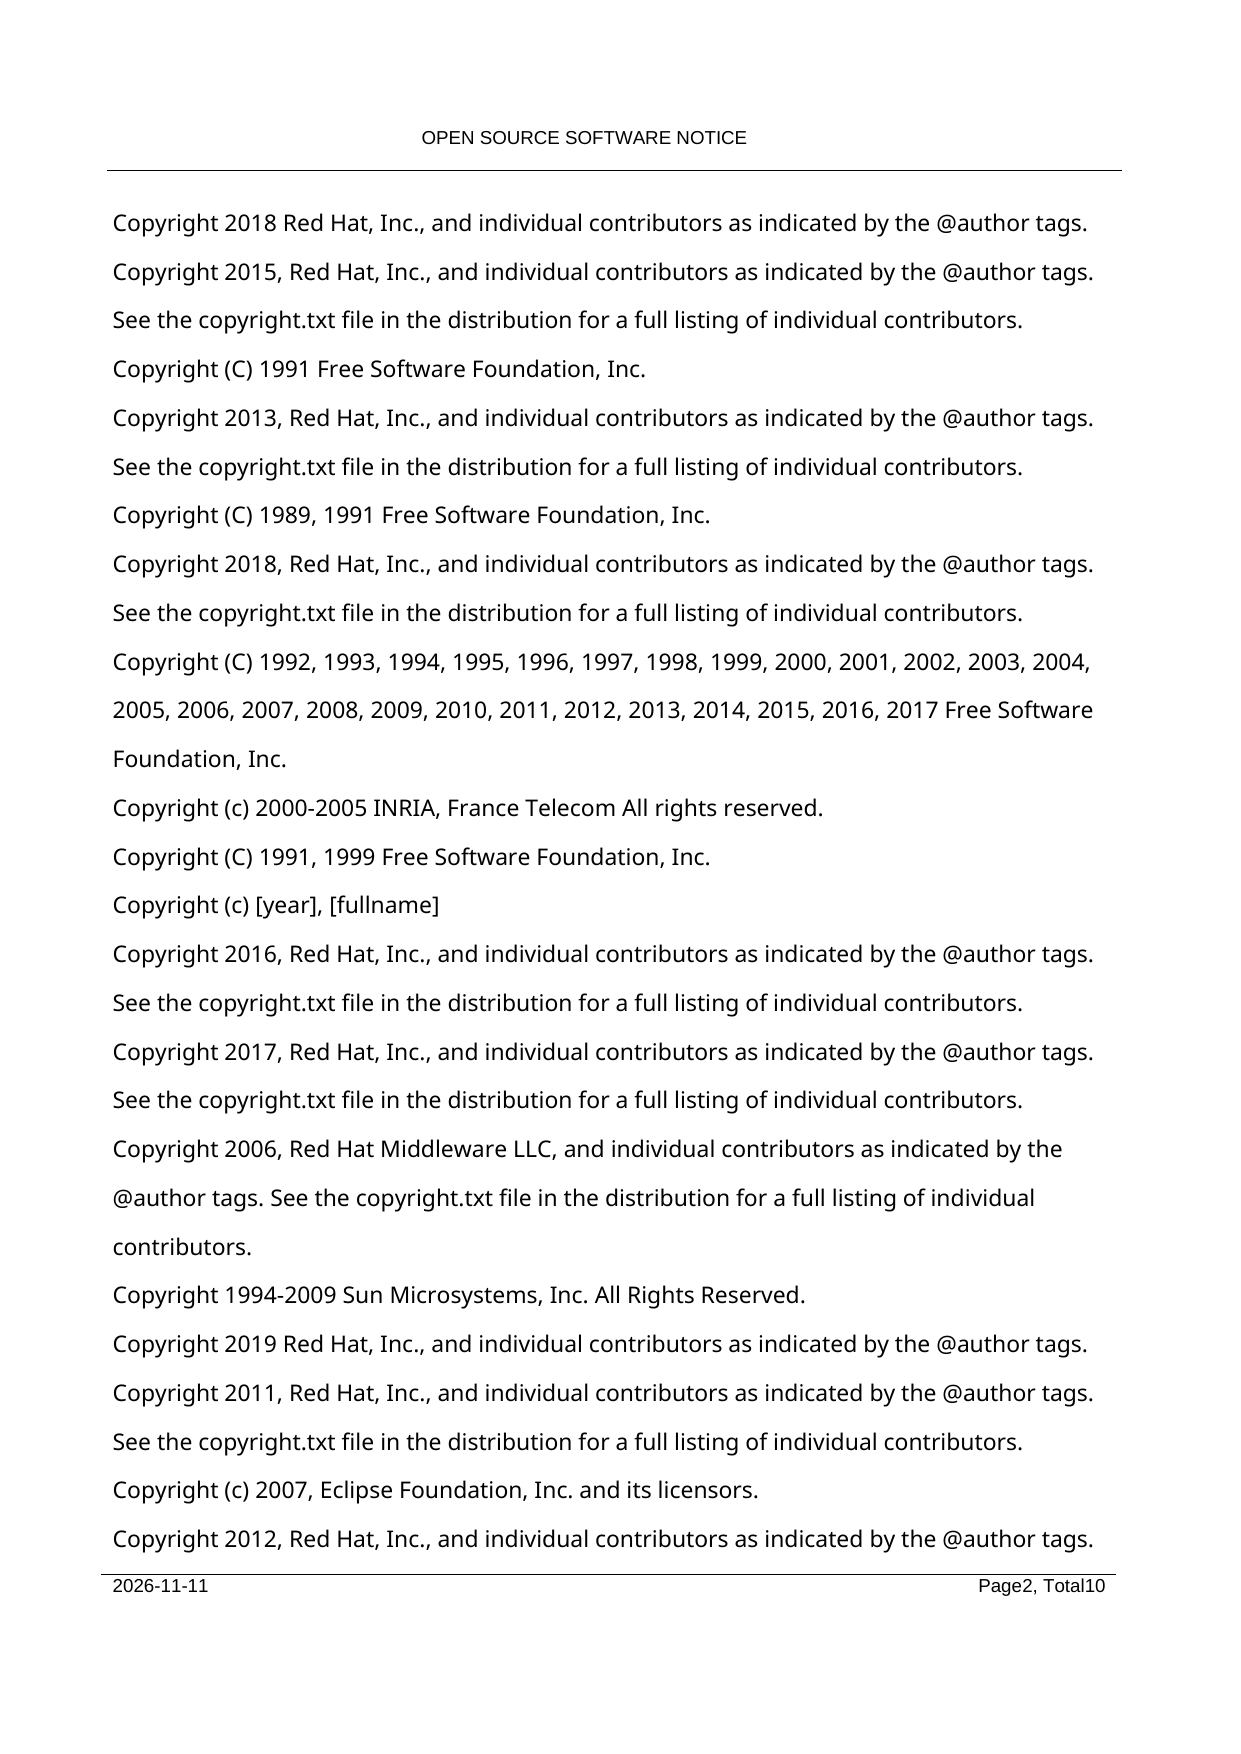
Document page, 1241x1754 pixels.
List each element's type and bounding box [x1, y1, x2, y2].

text [112, 206, 1128, 1555]
